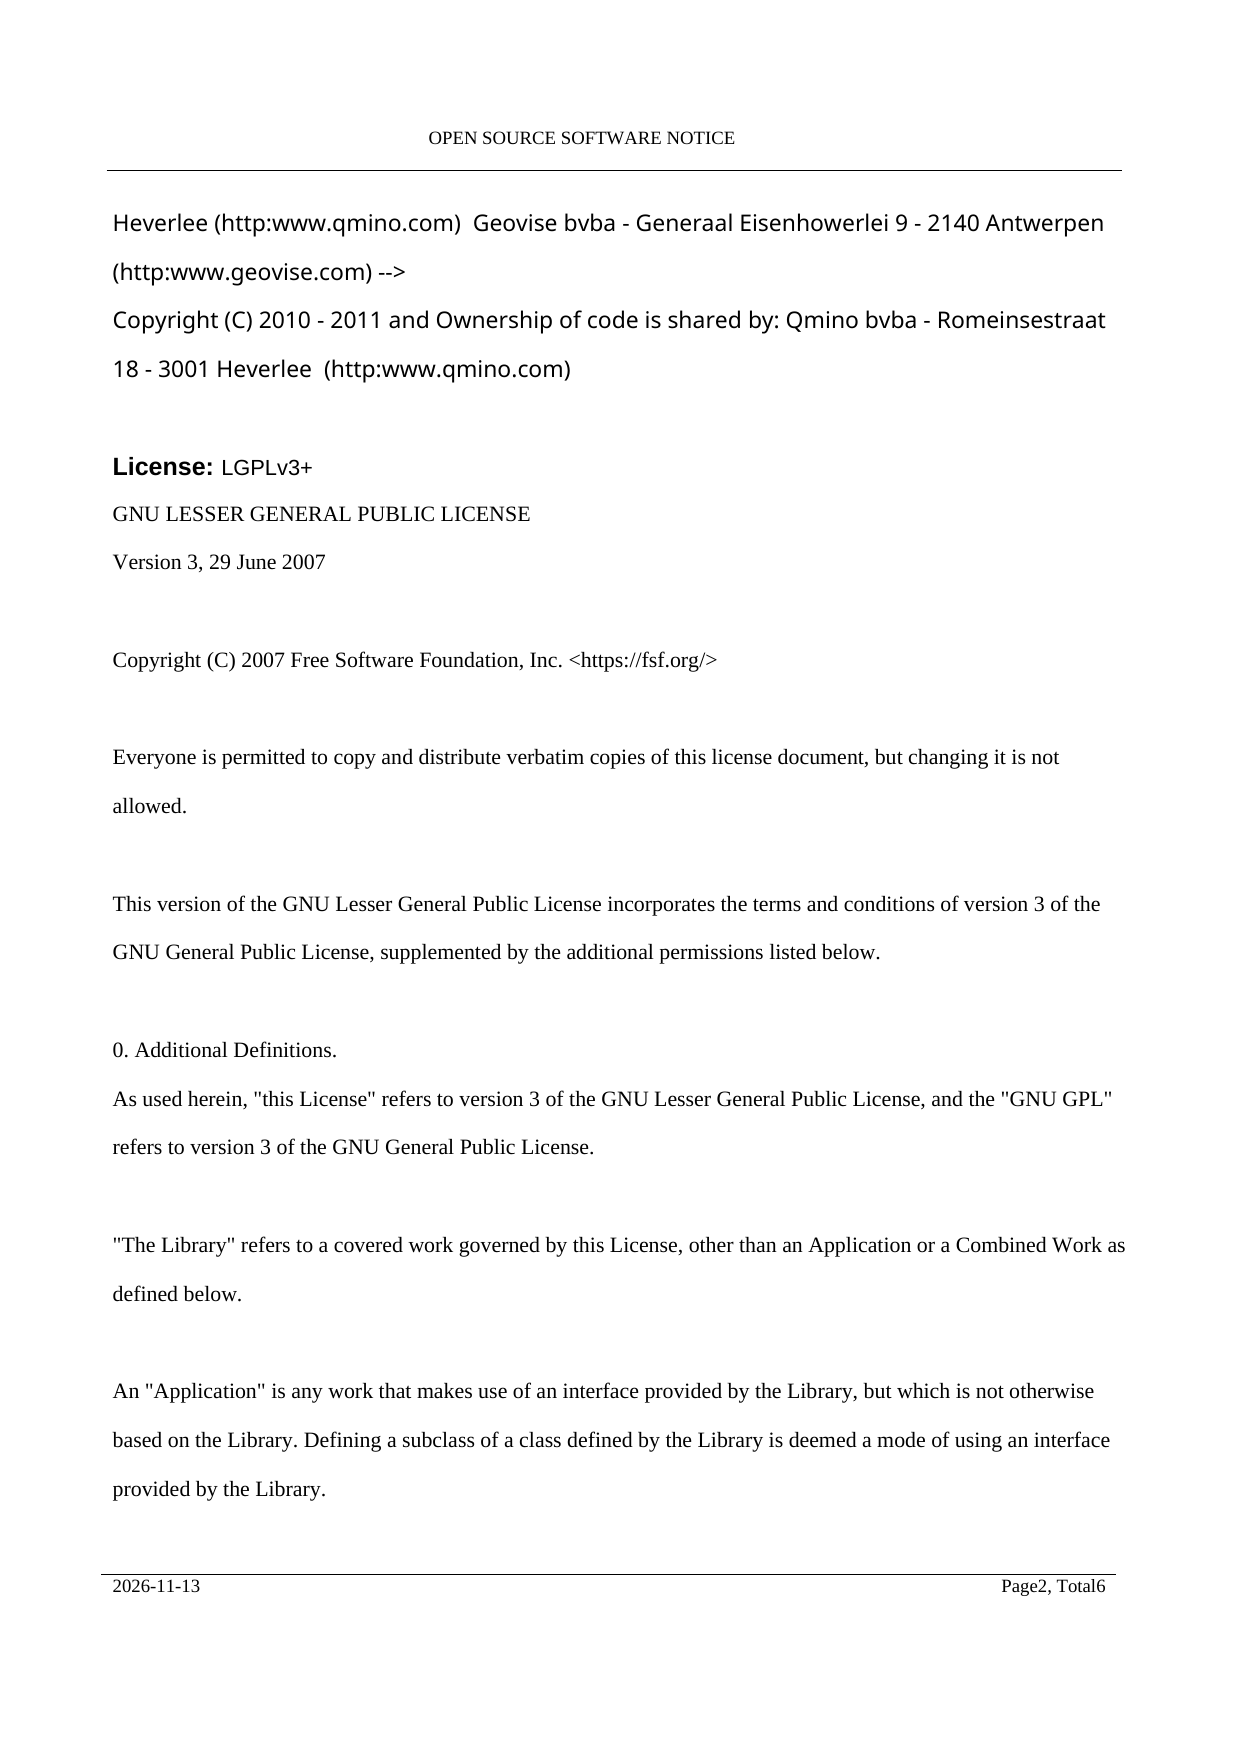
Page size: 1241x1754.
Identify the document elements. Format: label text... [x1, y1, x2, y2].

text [112, 206, 1128, 434]
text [112, 497, 1128, 1504]
text License: LGPLv3+ [112, 450, 1128, 483]
